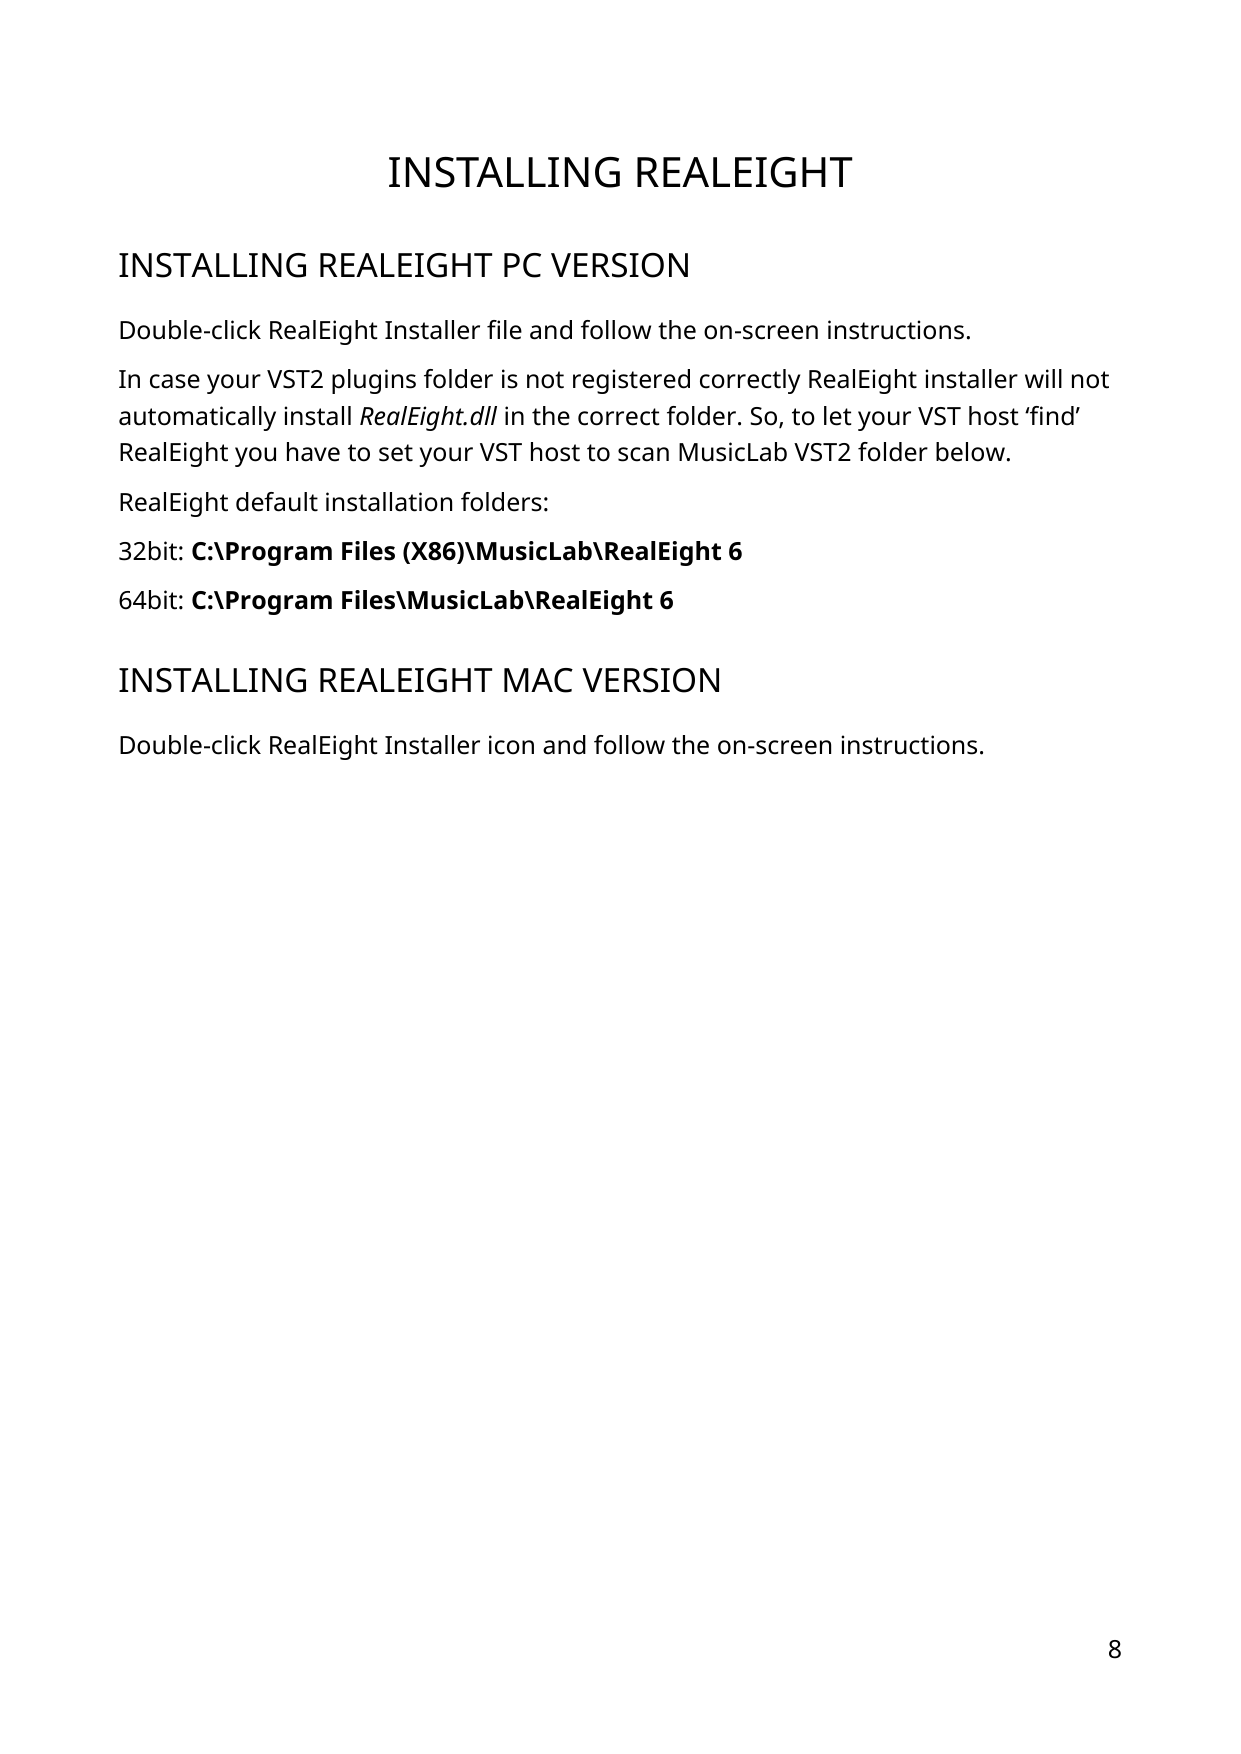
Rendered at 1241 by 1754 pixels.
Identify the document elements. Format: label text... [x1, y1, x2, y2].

text 32bit: C:\Program Files (X86)\MusicLab\RealEight 6 [118, 534, 1122, 568]
text Double-click RealEight Installer file and follow the on-screen instructions. [118, 312, 1122, 346]
subtitle Installing RealEight [118, 143, 1122, 200]
subtitle Installing RealEight Mac version [118, 657, 1122, 703]
subtitle Installing RealEight PC version [118, 242, 1122, 287]
text In case your VST2 plugins folder is not registered correctly RealEight installer will not automatically install RealEight.dll in the correct folder. So, to let your VST host ‘find’ RealEight you have to set your VST host to scan MusicLab VST2 folder below. [118, 362, 1122, 469]
text RealEight default installation folders: [118, 484, 1122, 518]
text 64bit: C:\Program Files\MusicLab\RealEight 6 [118, 583, 1122, 617]
text Double-click RealEight Installer icon and follow the on-screen instructions. [118, 728, 1122, 762]
